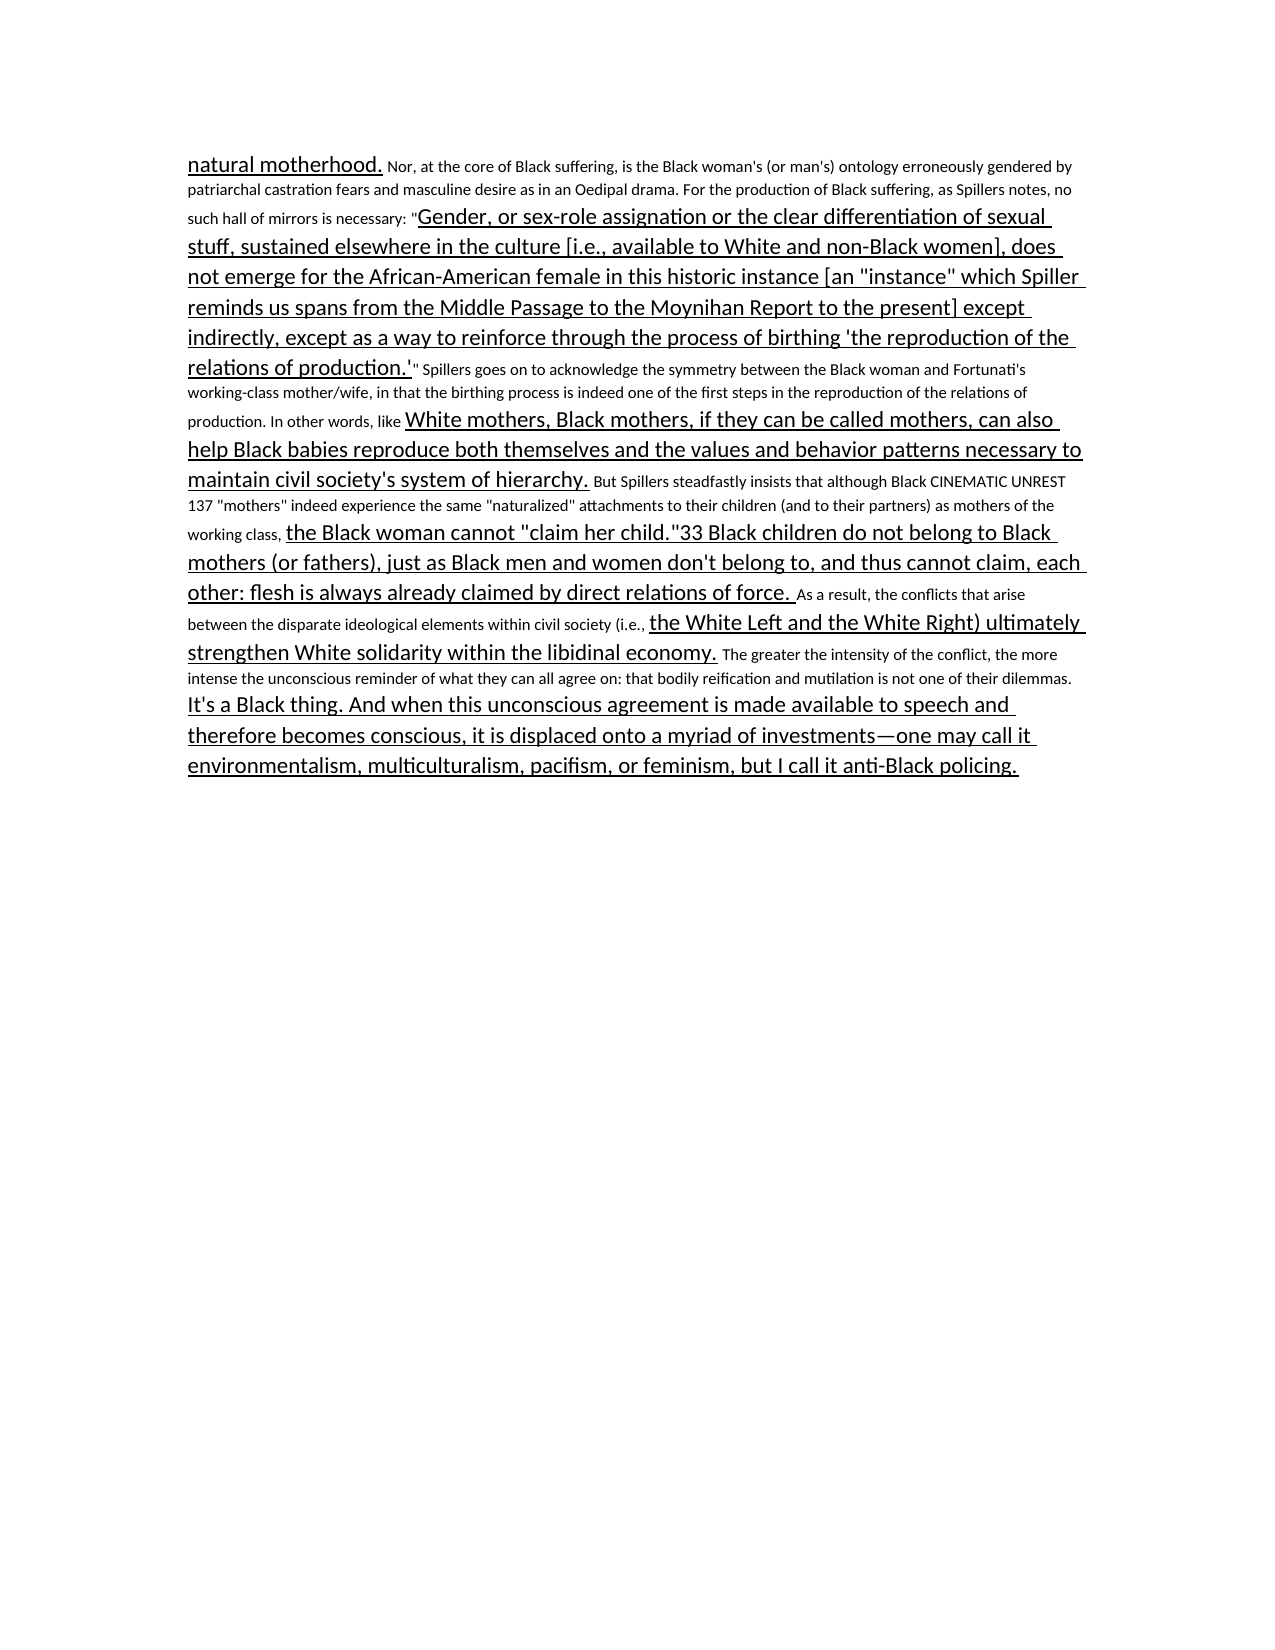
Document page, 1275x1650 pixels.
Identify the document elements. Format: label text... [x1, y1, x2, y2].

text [187, 150, 1087, 572]
